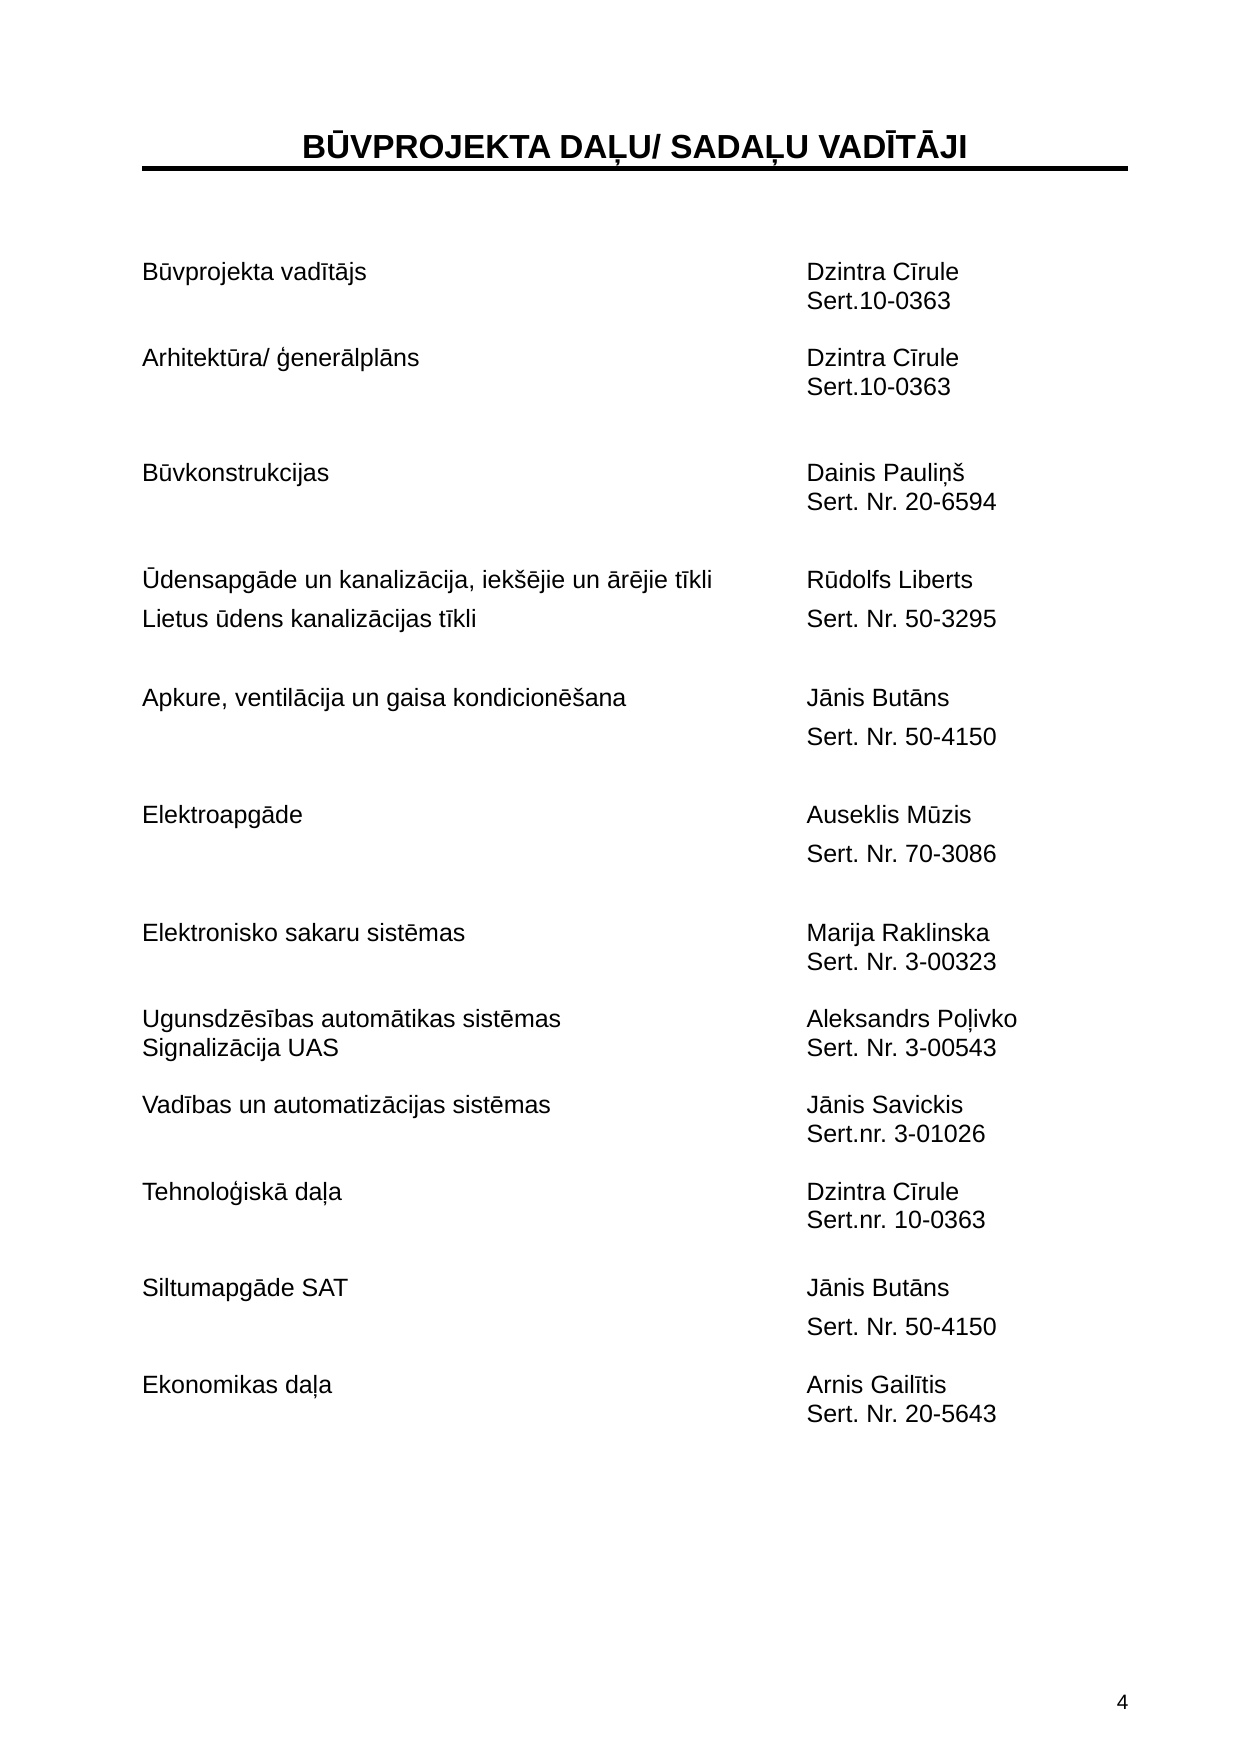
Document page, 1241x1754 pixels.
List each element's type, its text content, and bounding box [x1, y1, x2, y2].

text Sert. Nr. 70-3086 [733, 839, 1128, 868]
text Sert.10-0363 [142, 286, 1128, 314]
text Apkure, ventilācija un gaisa kondicionēšana Jānis Butāns [142, 683, 1128, 712]
text Tehnoloģiskā daļa Dzintra Cīrule [142, 1177, 1128, 1205]
text Siltumapgāde SAT Jānis Butāns [142, 1273, 1128, 1302]
text BŪVPROJEKTA DAĻU/ SADAĻU VADĪTĀJI [142, 89, 1128, 166]
text Sert.nr. 10-0363 [142, 1205, 1128, 1263]
text Ugunsdzēsības automātikas sistēmas Aleksandrs Poļivko [142, 1004, 1128, 1033]
text Sert. Nr. 3-00323 [733, 947, 1128, 975]
text Sert. Nr. 50-4150 [733, 722, 1128, 751]
text Būvkonstrukcijas Dainis Pauliņš Sert. Nr. 20-6594 [142, 458, 1128, 516]
text Ekonomikas daļa Arnis Gailītis [142, 1370, 1128, 1399]
text Elektroapgāde Auseklis Mūzis [142, 800, 1128, 829]
text Sert. Nr. 50-4150 [733, 1312, 1128, 1341]
text Sert.nr. 3-01026 [142, 1119, 1128, 1148]
text Arhitektūra/ ģenerālplāns Dzintra Cīrule [142, 343, 1128, 372]
text Sert.10-0363 [142, 372, 1128, 401]
text Vadības un automatizācijas sistēmas Jānis Savickis [142, 1090, 1128, 1119]
text Sert. Nr. 20-5643 [142, 1399, 1128, 1456]
text Elektronisko sakaru sistēmas Marija Raklinska [142, 918, 1128, 947]
text Būvprojekta vadītājs Dzintra Cīrule [142, 257, 1128, 286]
text Signalizācija UAS Sert. Nr. 3-00543 [142, 1033, 1128, 1062]
text Ūdensapgāde un kanalizācija, iekšējie un ārējie tīkli Rūdolfs Liberts [142, 565, 1128, 594]
text Lietus ūdens kanalizācijas tīkli Sert. Nr. 50-3295 [142, 604, 1128, 633]
